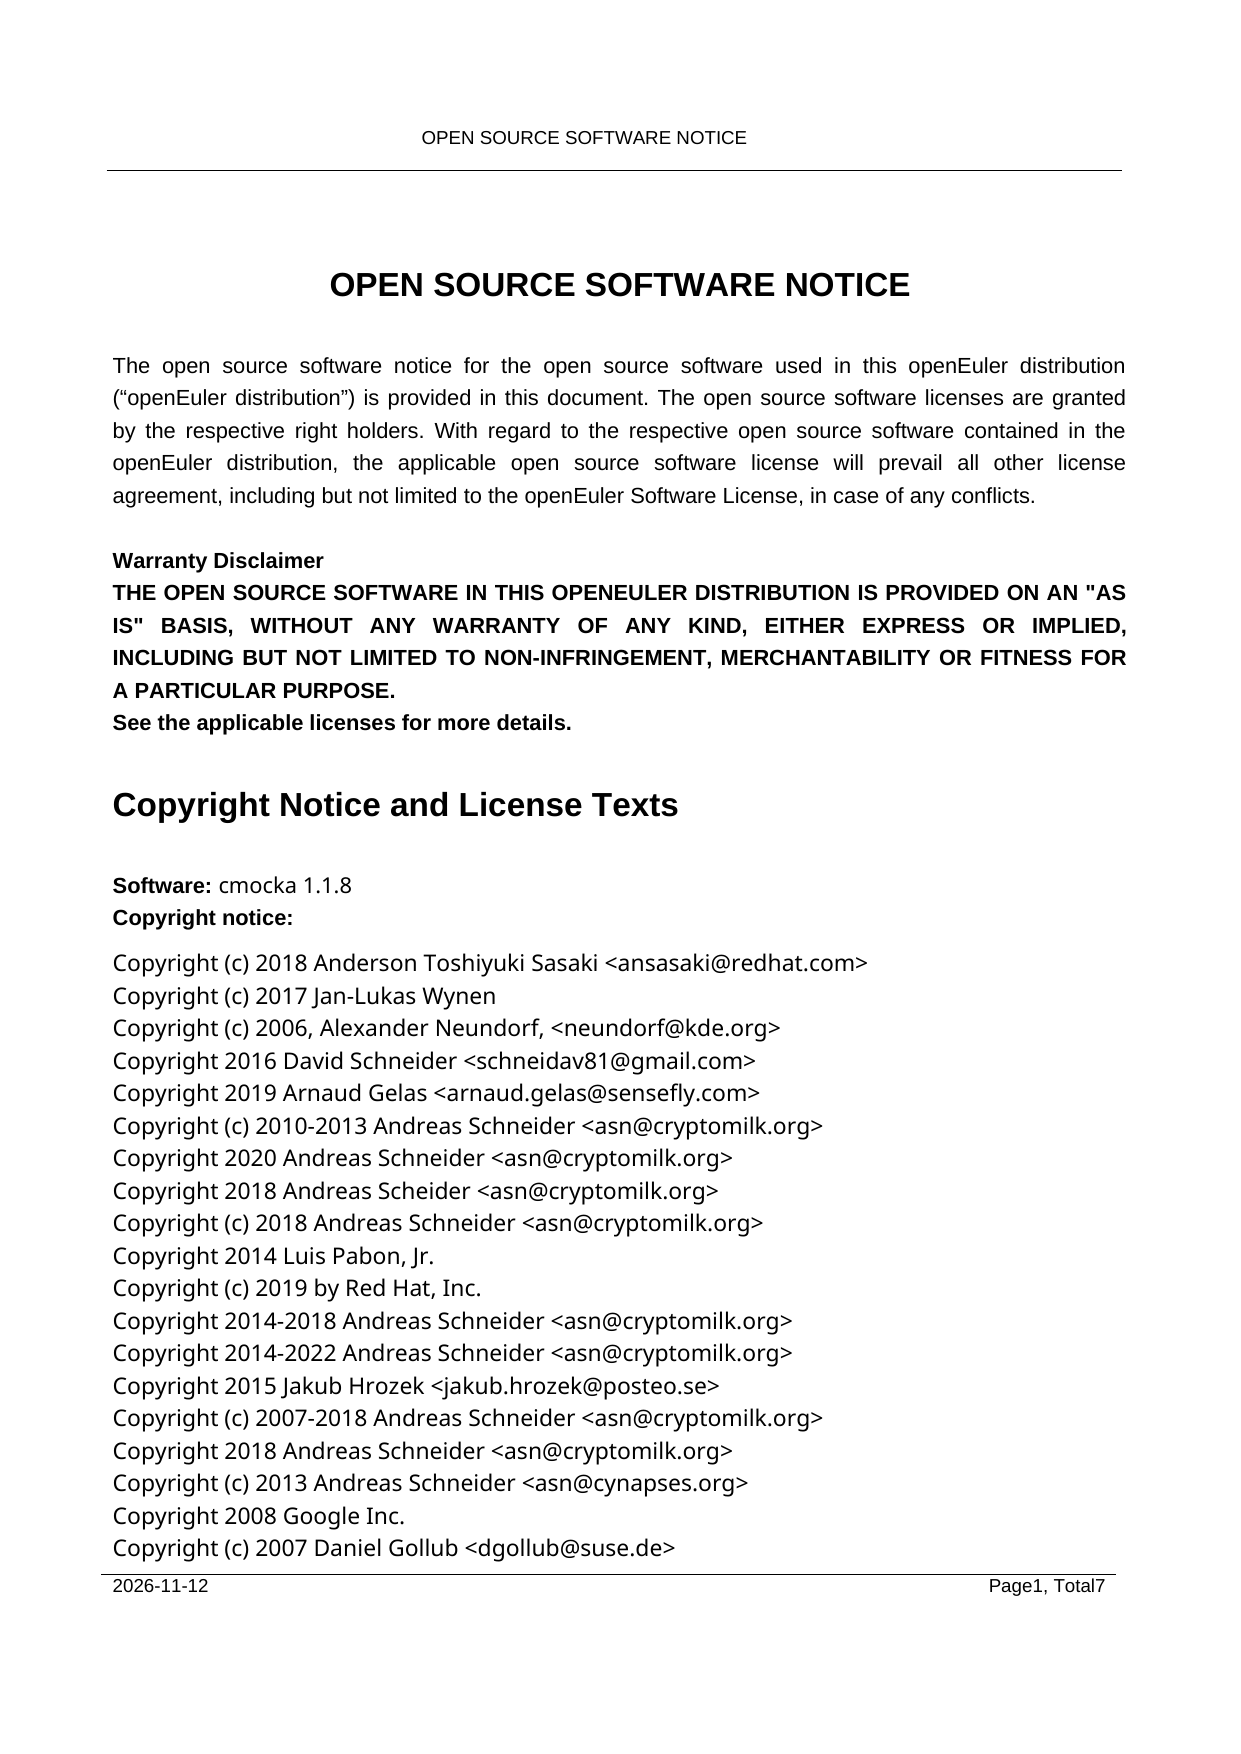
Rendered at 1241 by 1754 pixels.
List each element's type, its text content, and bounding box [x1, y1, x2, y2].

text THE OPEN SOURCE SOFTWARE IN THIS OPENEULER DISTRIBUTION IS PROVIDED ON AN "AS IS" BASIS, WITHOUT ANY WARRANTY OF ANY KIND, EITHER EXPRESS OR IMPLIED, INCLUDING BUT NOT LIMITED TO NON-INFRINGEMENT, MERCHANTABILITY OR FITNESS FOR A PARTICULAR PURPOSE. See the applicable licenses for more details. [112, 576, 1128, 739]
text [112, 947, 1128, 1564]
text Warranty Disclaimer [112, 544, 1128, 576]
text OPEN SOURCE SOFTWARE NOTICE [112, 251, 1128, 316]
text Copyright notice: [112, 901, 1128, 934]
text The open source software notice for the open source software used in this openEuler distribution (“openEuler distribution”) is provided in this document. The open source software licenses are granted by the respective right holders. With regard to the respective open source software contained in the openEuler distribution, the applicable open source software license will prevail all other license agreement, including but not limited to the openEuler Software License, in case of any conflicts. [112, 349, 1128, 511]
text Copyright Notice and License Texts [112, 771, 1128, 836]
title Software: cmocka 1.1.8 [112, 869, 1128, 901]
